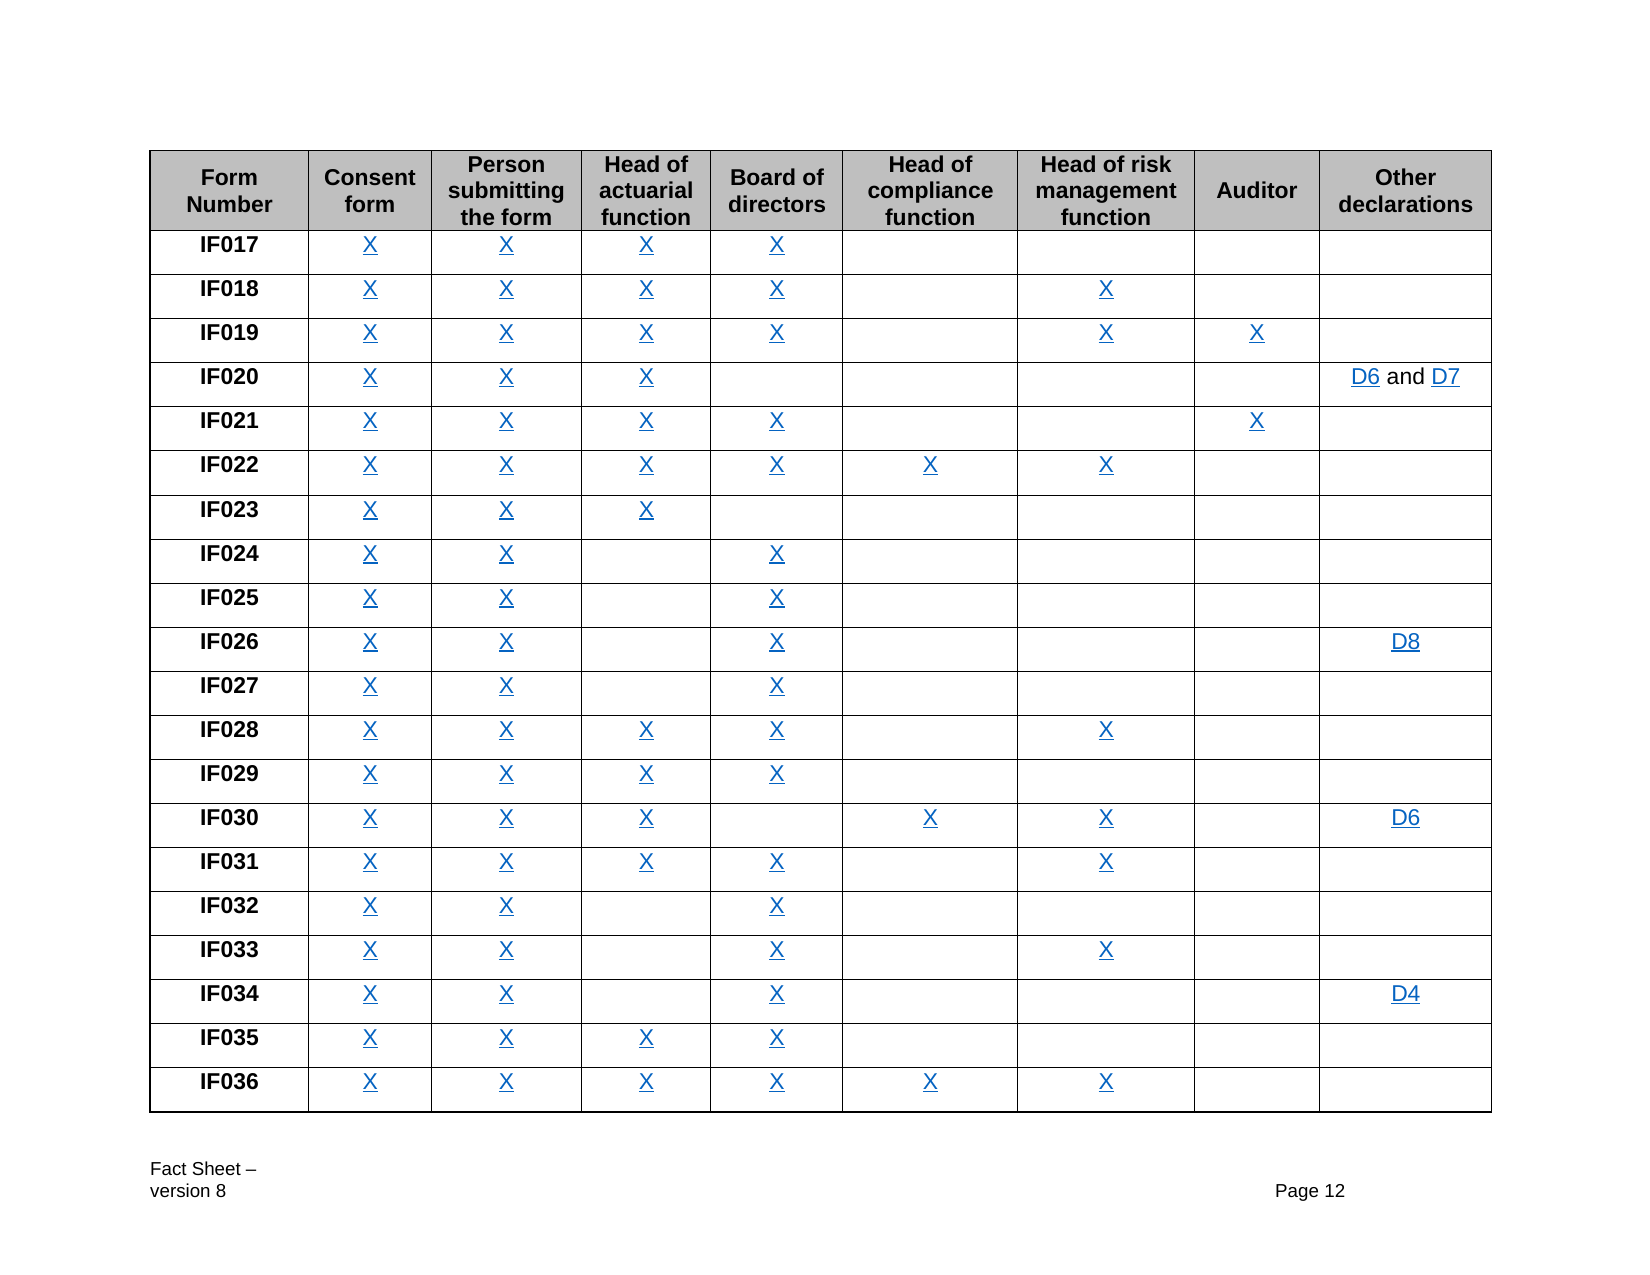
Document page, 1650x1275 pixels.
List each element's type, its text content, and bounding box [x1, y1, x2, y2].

table_cell X [309, 1024, 431, 1067]
table_cell X [843, 1068, 1017, 1111]
table_cell [1195, 628, 1319, 671]
table_cell [1018, 672, 1194, 715]
table_cell X [309, 584, 431, 627]
table_cell X [309, 407, 431, 450]
table_cell [1195, 716, 1319, 759]
table_cell [1195, 275, 1319, 318]
table_cell X [432, 628, 581, 671]
table_cell X [711, 1068, 842, 1111]
table_cell [1320, 407, 1491, 450]
table_cell X [309, 1068, 431, 1111]
table_cell [1195, 1024, 1319, 1067]
table_cell [1320, 275, 1491, 318]
table_cell [582, 584, 710, 627]
table_cell [1195, 363, 1319, 406]
table_cell IF023 [151, 496, 308, 538]
table_header Other declarations [1320, 151, 1491, 230]
table_cell X [711, 231, 842, 274]
table_cell X [582, 848, 710, 891]
table_cell [1018, 363, 1194, 406]
table_cell D4 [1320, 980, 1491, 1023]
table_cell X [582, 451, 710, 494]
table_cell [1320, 672, 1491, 715]
table_cell [843, 275, 1017, 318]
table_cell IF020 [151, 363, 308, 406]
table_cell IF024 [151, 540, 308, 583]
table_cell X [582, 231, 710, 274]
table_cell IF028 [151, 716, 308, 759]
table_cell IF031 [151, 848, 308, 891]
table_cell [1195, 451, 1319, 494]
table_cell X [432, 496, 581, 538]
table_cell X [1018, 804, 1194, 847]
table_cell IF027 [151, 672, 308, 715]
table_cell X [309, 363, 431, 406]
table_cell X [582, 760, 710, 803]
table_cell X [711, 1024, 842, 1067]
table_cell X [582, 319, 710, 362]
table_cell X [309, 628, 431, 671]
table_cell IF032 [151, 892, 308, 935]
table_cell [1018, 231, 1194, 274]
table_cell X [309, 760, 431, 803]
table_cell X [309, 672, 431, 715]
table_cell IF019 [151, 319, 308, 362]
table_cell IF034 [151, 980, 308, 1023]
table_header Board of directors [711, 151, 842, 230]
table_cell [843, 363, 1017, 406]
table_cell X [309, 804, 431, 847]
table_cell X [582, 275, 710, 318]
table_cell X [1018, 936, 1194, 979]
table_cell [1018, 407, 1194, 450]
table_cell X [309, 716, 431, 759]
table_cell X [582, 496, 710, 538]
table_cell X [711, 716, 842, 759]
table_cell [843, 760, 1017, 803]
table_cell [1018, 540, 1194, 583]
table_cell [1018, 760, 1194, 803]
table_cell [1320, 892, 1491, 935]
table_header Person submitting the form [432, 151, 581, 230]
table_cell [843, 231, 1017, 274]
table_cell X [432, 451, 581, 494]
table_cell [843, 716, 1017, 759]
table_cell [1018, 1024, 1194, 1067]
table_cell X [432, 407, 581, 450]
table_cell [582, 672, 710, 715]
table_cell X [309, 275, 431, 318]
table_cell X [582, 804, 710, 847]
table_cell [1018, 892, 1194, 935]
table_cell D6 [1320, 804, 1491, 847]
table_cell X [432, 1024, 581, 1067]
table_cell [1195, 231, 1319, 274]
table_cell IF036 [151, 1068, 308, 1111]
table_cell [843, 407, 1017, 450]
table_cell [1195, 672, 1319, 715]
table_cell X [432, 275, 581, 318]
table_cell [1018, 496, 1194, 538]
table_cell X [711, 980, 842, 1023]
table_cell X [432, 892, 581, 935]
table_cell [1195, 804, 1319, 847]
table_cell X [432, 584, 581, 627]
table_cell X [432, 716, 581, 759]
table_cell IF029 [151, 760, 308, 803]
table_cell X [309, 540, 431, 583]
table_cell X [711, 672, 842, 715]
table_cell X [1018, 319, 1194, 362]
table_header Consent form [309, 151, 431, 230]
table_cell [1320, 584, 1491, 627]
table_cell IF018 [151, 275, 308, 318]
table_cell X [711, 275, 842, 318]
table_cell X [1018, 848, 1194, 891]
table_cell [582, 540, 710, 583]
table_cell IF022 [151, 451, 308, 494]
table_cell [843, 848, 1017, 891]
table_cell [1195, 496, 1319, 538]
table_cell X [432, 848, 581, 891]
table_cell X [711, 892, 842, 935]
table_cell [1195, 848, 1319, 891]
table_cell [1320, 1024, 1491, 1067]
table_cell [843, 980, 1017, 1023]
table_cell [843, 319, 1017, 362]
table_cell X [309, 319, 431, 362]
table_header Head of actuarial function [582, 151, 710, 230]
table_cell IF030 [151, 804, 308, 847]
table_cell [1320, 848, 1491, 891]
table_cell [711, 363, 842, 406]
table_cell [843, 496, 1017, 538]
table_cell X [1018, 275, 1194, 318]
table_cell X [432, 363, 581, 406]
table_cell X [711, 584, 842, 627]
table_cell X [432, 1068, 581, 1111]
table_cell X [432, 319, 581, 362]
table_cell X [309, 496, 431, 538]
table_cell [1018, 628, 1194, 671]
table_cell X [711, 451, 842, 494]
table_cell [1320, 1068, 1491, 1111]
table_cell IF033 [151, 936, 308, 979]
table_header Auditor [1195, 151, 1319, 230]
table_cell [1018, 584, 1194, 627]
table_cell X [582, 716, 710, 759]
table_cell X [582, 407, 710, 450]
table_cell X [1195, 407, 1319, 450]
table_cell X [843, 451, 1017, 494]
table_cell X [432, 231, 581, 274]
table_cell X [711, 319, 842, 362]
table_cell [711, 804, 842, 847]
table_cell X [711, 628, 842, 671]
table_cell D8 [1320, 628, 1491, 671]
table_cell [1320, 716, 1491, 759]
table_cell X [309, 231, 431, 274]
table_cell [582, 628, 710, 671]
table_cell [582, 980, 710, 1023]
table_cell [1195, 540, 1319, 583]
table_cell [582, 936, 710, 979]
table_cell [843, 584, 1017, 627]
table_cell X [309, 892, 431, 935]
table_cell X [432, 804, 581, 847]
table_cell X [432, 672, 581, 715]
table_cell [1195, 892, 1319, 935]
table_cell X [309, 848, 431, 891]
table_cell X [432, 760, 581, 803]
table_cell IF035 [151, 1024, 308, 1067]
table_cell X [309, 980, 431, 1023]
table_cell [1195, 980, 1319, 1023]
table_cell [1195, 936, 1319, 979]
table_cell [1320, 451, 1491, 494]
table_cell IF017 [151, 231, 308, 274]
table_cell X [1018, 1068, 1194, 1111]
table_cell X [1018, 716, 1194, 759]
table_header Head of compliance function [843, 151, 1017, 230]
table_cell [843, 628, 1017, 671]
table_cell D6 and D7 [1320, 363, 1491, 406]
table_cell X [711, 936, 842, 979]
table_cell X [582, 363, 710, 406]
table_cell X [711, 760, 842, 803]
table_cell IF021 [151, 407, 308, 450]
table_cell [1195, 760, 1319, 803]
table_cell IF026 [151, 628, 308, 671]
table_cell [1320, 936, 1491, 979]
table_cell X [309, 451, 431, 494]
table_header Form Number [151, 151, 308, 230]
table_cell [1195, 1068, 1319, 1111]
table_cell X [711, 848, 842, 891]
table_cell [1320, 319, 1491, 362]
table_cell X [711, 407, 842, 450]
table_cell [582, 892, 710, 935]
table_cell [1018, 980, 1194, 1023]
table_cell [843, 672, 1017, 715]
table_cell X [432, 980, 581, 1023]
table_cell [1320, 540, 1491, 583]
table_cell [1320, 231, 1491, 274]
table_cell [711, 496, 842, 538]
table_cell X [843, 804, 1017, 847]
table_cell X [432, 540, 581, 583]
table_cell [1195, 584, 1319, 627]
table_cell [843, 540, 1017, 583]
table_cell [1320, 760, 1491, 803]
table_cell [843, 936, 1017, 979]
table_cell X [309, 936, 431, 979]
table_cell X [711, 540, 842, 583]
table_cell X [582, 1068, 710, 1111]
table_header Head of risk management function [1018, 151, 1194, 230]
table_cell X [1195, 319, 1319, 362]
table_cell IF025 [151, 584, 308, 627]
table_cell X [432, 936, 581, 979]
table_cell [843, 1024, 1017, 1067]
table_cell X [582, 1024, 710, 1067]
table_cell X [1018, 451, 1194, 494]
table_cell [843, 892, 1017, 935]
table_cell [1320, 496, 1491, 538]
